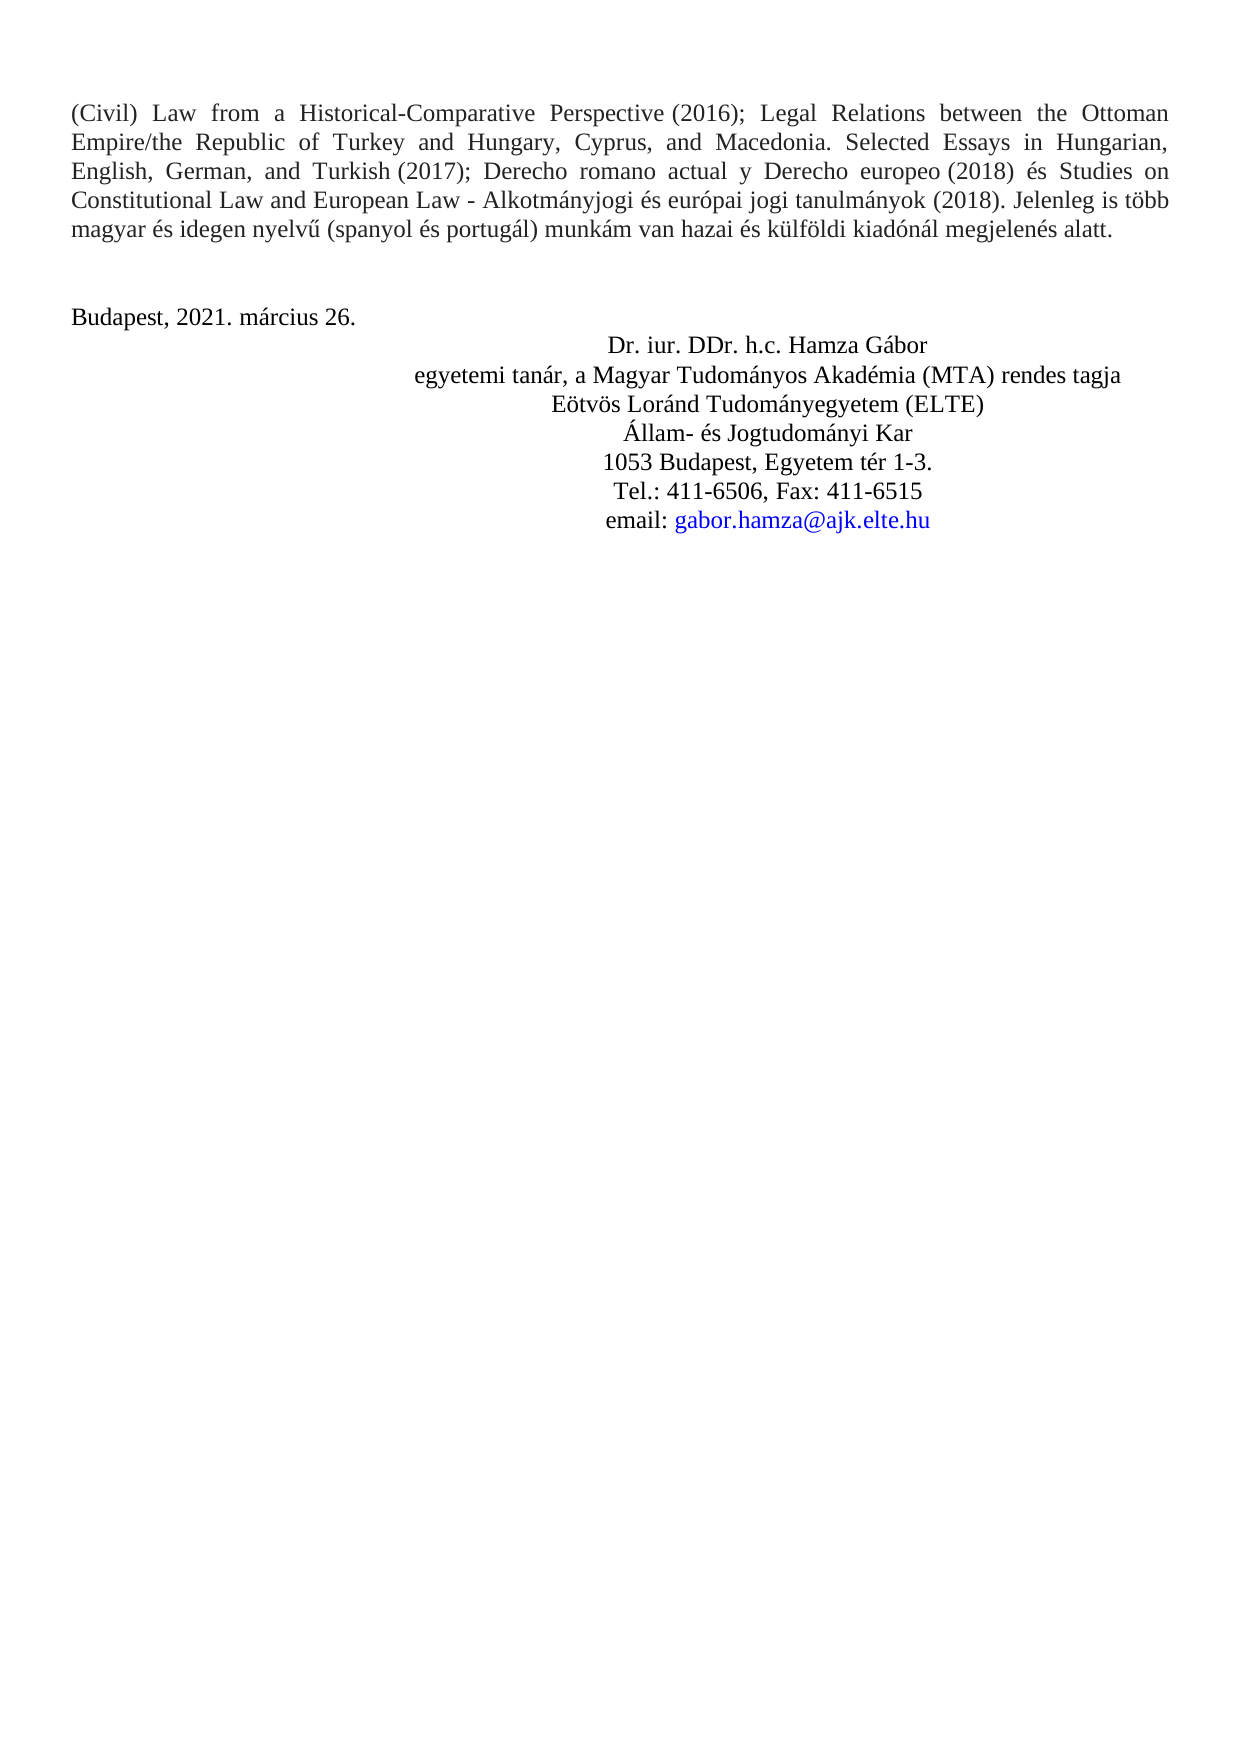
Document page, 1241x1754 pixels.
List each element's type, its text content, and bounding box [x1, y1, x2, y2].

text Állam- és Jogtudományi Kar [366, 418, 1169, 447]
text 1053 Budapest, Egyetem tér 1-3. [366, 447, 1169, 476]
text Dr. iur. DDr. h.c. Hamza Gábor [366, 330, 1169, 359]
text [71, 98, 1169, 243]
text email: gabor.hamza@ajk.elte.hu [366, 505, 1169, 534]
text Tel.: 411-6506, Fax: 411-6515 [366, 476, 1169, 505]
text egyetemi tanár, a Magyar Tudományos Akadémia (MTA) rendes tagja [366, 359, 1169, 388]
text Eötvös Loránd Tudományegyetem (ELTE) [366, 388, 1169, 418]
text Budapest, 2021. március 26. [71, 301, 1169, 330]
